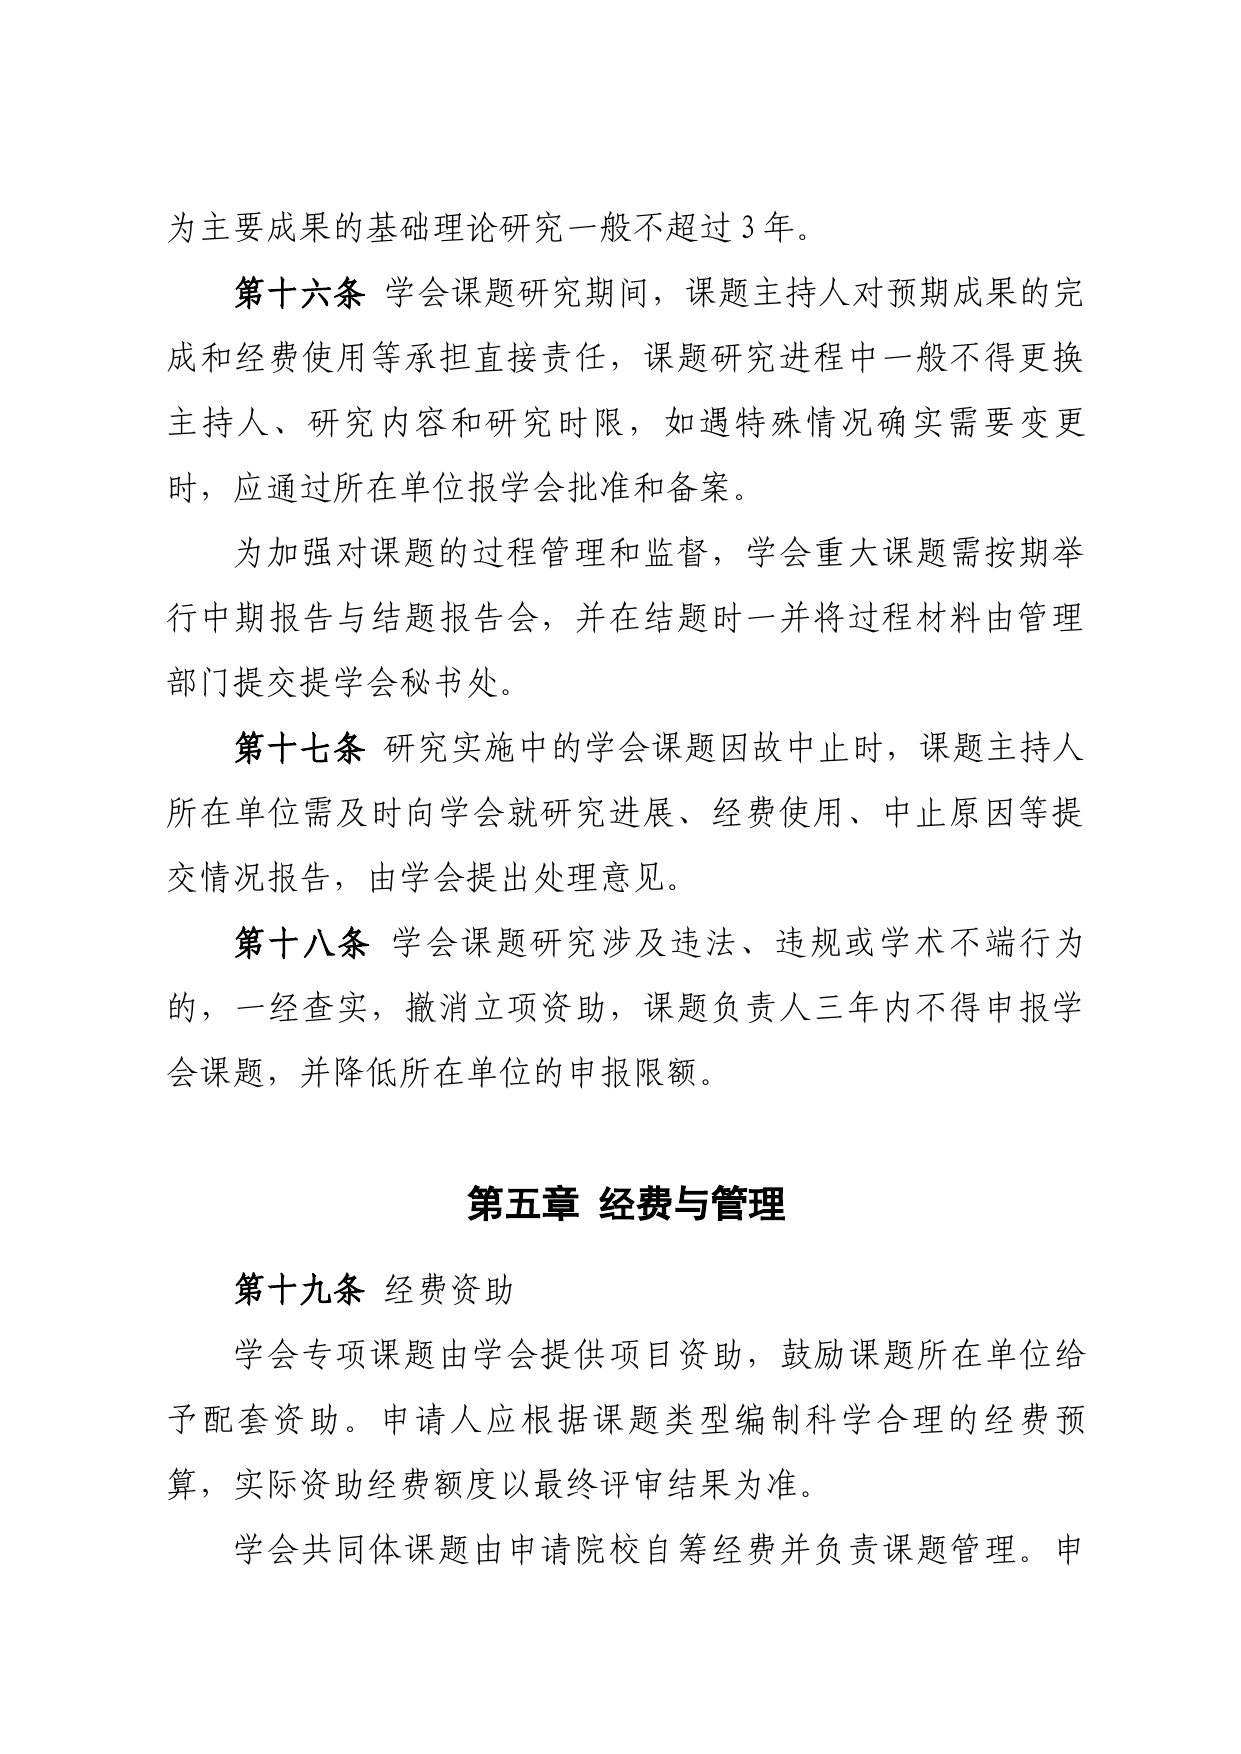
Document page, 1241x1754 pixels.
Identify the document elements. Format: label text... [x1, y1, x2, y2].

text 第十七条 研究实施中的学会课题因故中止时，课题主持人所在单位需及时向学会就研究进展、经费使用、中止原因等提交情况报告，由学会提出处理意见。 [165, 713, 1087, 908]
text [165, 193, 1087, 258]
text 第五章 经费与管理 [165, 1168, 1087, 1233]
text 第十六条 学会课题研究期间，课题主持人对预期成果的完成和经费使用等承担直接责任，课题研究进程中一般不得更换主持人、研究内容和研究时限，如遇特殊情况确实需要变更时，应通过所在单位报学会批准和备案。 [165, 258, 1087, 518]
text 第十八条 学会课题研究涉及违法、违规或学术不端行为的，一经查实，撤消立项资助，课题负责人三年内不得申报学会课题，并降低所在单位的申报限额。 [165, 908, 1087, 1103]
text 为加强对课题的过程管理和监督，学会重大课题需按期举行中期报告与结题报告会，并在结题时一并将过程材料由管理部门提交提学会秘书处。 [165, 518, 1087, 713]
text 学会专项课题由学会提供项目资助，鼓励课题所在单位给予配套资助。申请人应根据课题类型编制科学合理的经费预算，实际资助经费额度以最终评审结果为准。 [165, 1319, 1087, 1514]
text 第十九条 经费资助 [165, 1254, 1087, 1319]
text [165, 1514, 1087, 1579]
